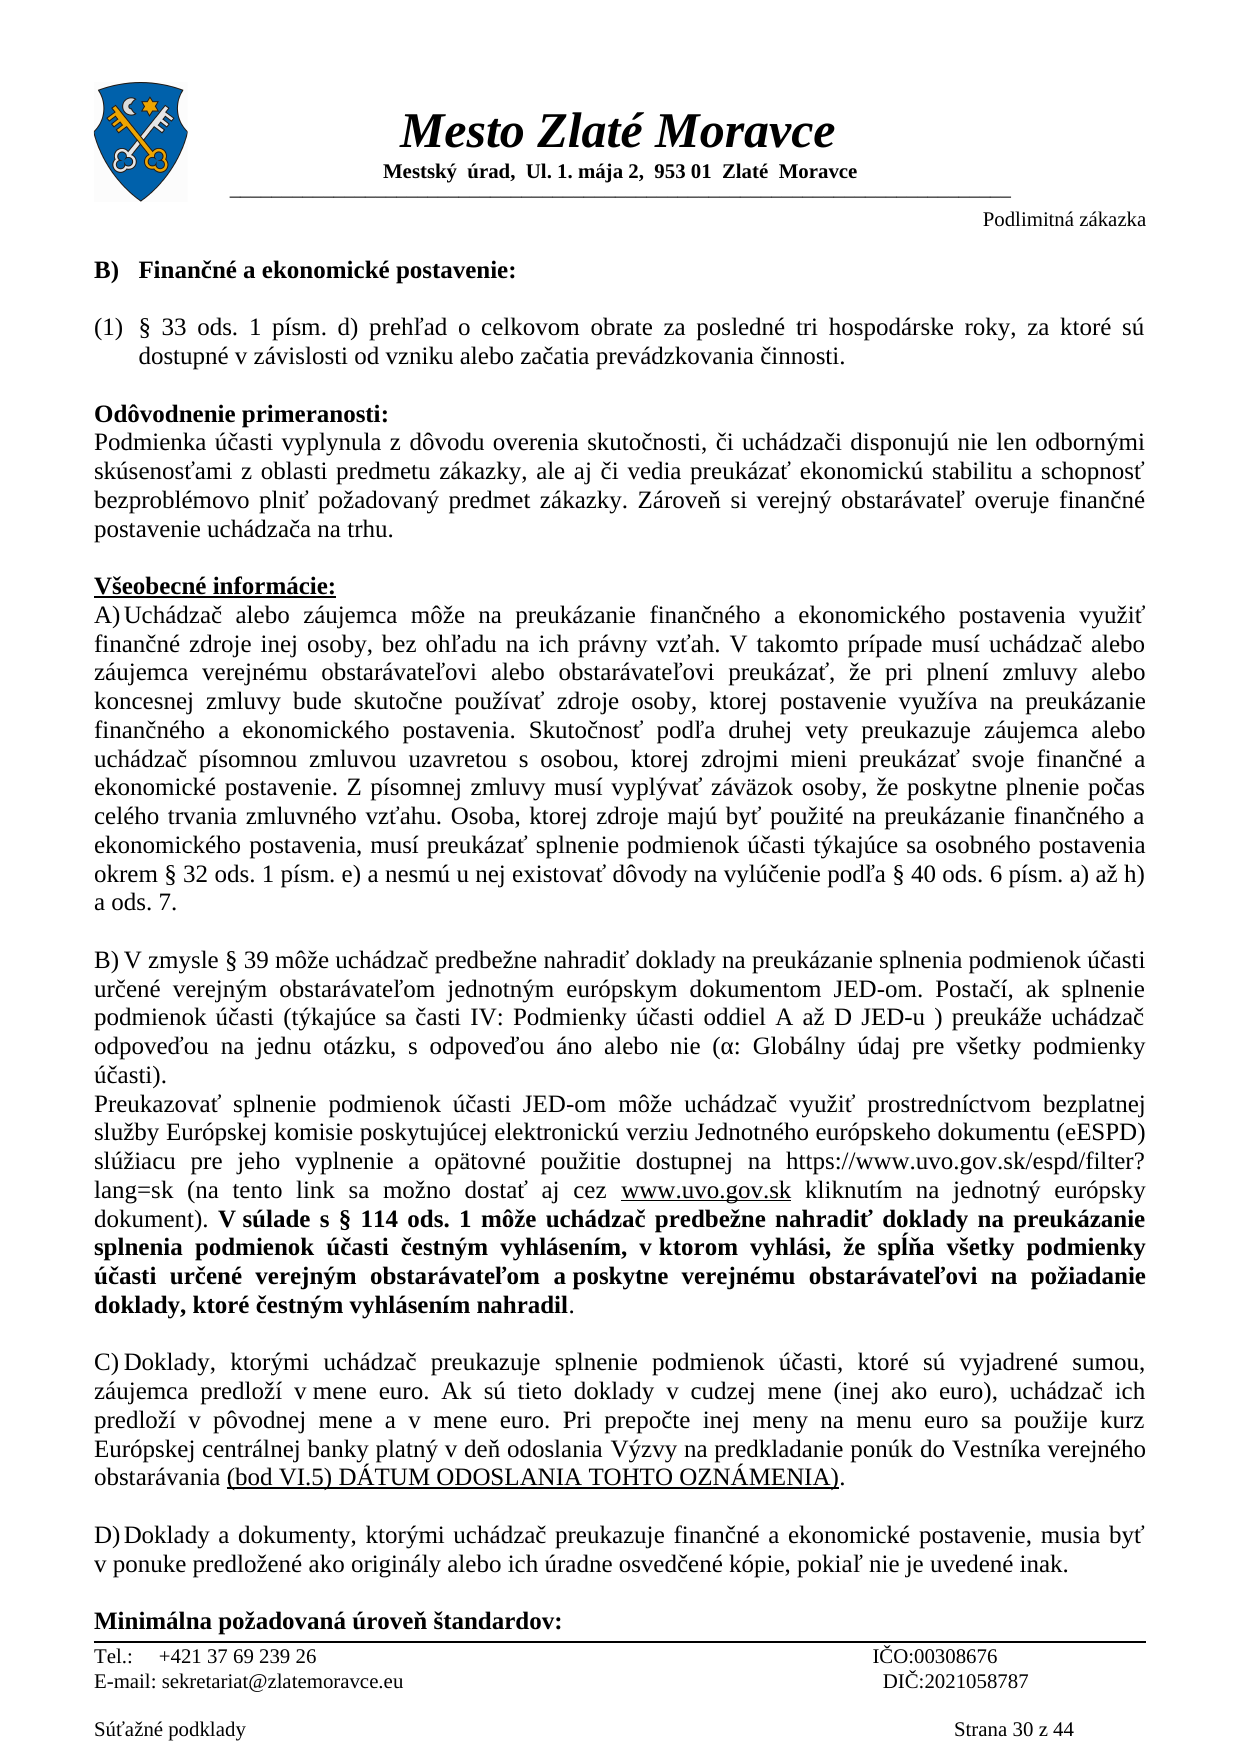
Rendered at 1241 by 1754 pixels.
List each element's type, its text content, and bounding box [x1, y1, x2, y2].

list Uchádzač alebo záujemca môže na preukázanie finančného a ekonomického postavenia využiť finančné zdroje inej osoby, bez ohľadu na ich právny vzťah. V takomto prípade musí uchádzač alebo záujemca verejnému obstarávateľovi alebo obstarávateľovi preukázať, že pri plnení zmluvy alebo koncesnej zmluvy bude skutočne používať zdroje osoby, ktorej postavenie využíva na preukázanie finančného a ekonomického postavenia. Skutočnosť podľa druhej vety preukazuje záujemca alebo uchádzač písomnou zmluvou uzavretou s osobou, ktorej zdrojmi mieni preukázať svoje finančné a ekonomické postavenie. Z písomnej zmluvy musí vyplývať záväzok osoby, že poskytne plnenie počas celého trvania zmluvného vzťahu. Osoba, ktorej zdroje majú byť použité na preukázanie finančného a ekonomického postavenia, musí preukázať splnenie podmienok účasti týkajúce sa osobného postavenia okrem § 32 ods. 1 písm. e) a nesmú u nej existovať dôvody na vylúčenie podľa § 40 ods. 6 písm. a) až h) a ods. 7. [94, 600, 1146, 916]
text Odôvodnenie primeranosti: [94, 399, 1146, 427]
list Finančné a ekonomické postavenie: [94, 255, 1146, 284]
list V zmysle § 39 môže uchádzač predbežne nahradiť doklady na preukázanie splnenia podmienok účasti určené verejným obstarávateľom jednotným európskym dokumentom JED-om. Postačí, ak splnenie podmienok účasti (týkajúce sa časti IV: Podmienky účasti oddiel A až D JED-u ) preukáže uchádzač odpoveďou na jednu otázku, s odpoveďou áno alebo nie (α: Globálny údaj pre všetky podmienky účasti). [94, 945, 1146, 1089]
text Podmienka účasti vyplynula z dôvodu overenia skutočnosti, či uchádzači disponujú nie len odbornými skúsenosťami z oblasti predmetu zákazky, ale aj či vedia preukázať ekonomickú stabilitu a schopnosť bezproblémovo plniť požadovaný predmet zákazky. Zároveň si verejný obstarávateľ overuje finančné postavenie uchádzača na trhu. [94, 427, 1146, 542]
text Všeobecné informácie: [94, 571, 1146, 600]
text Minimálna požadovaná úroveň štandardov: [94, 1606, 1146, 1635]
picture [93, 82, 188, 202]
list § 33 ods. 1 písm. d) prehľad o celkovom obrate za posledné tri hospodárske roky, za ktoré sú dostupné v závislosti od vzniku alebo začatia prevádzkovania činnosti. [94, 312, 1146, 370]
text Preukazovať splnenie podmienok účasti JED-om môže uchádzač využiť prostredníctvom bezplatnej služby Európskej komisie poskytujúcej elektronickú verziu Jednotného európskeho dokumentu (eESPD) slúžiacu pre jeho vyplnenie a opätovné použitie dostupnej na https://www.uvo.gov.sk/espd/filter?lang=sk (na tento link sa možno dostať aj cez www.uvo.gov.sk kliknutím na jednotný európsky dokument). V súlade s § 114 ods. 1 môže uchádzač predbežne nahradiť doklady na preukázanie splnenia podmienok účasti čestným vyhlásením, v ktorom vyhlási, že spĺňa všetky podmienky účasti určené verejným obstarávateľom a poskytne verejnému obstarávateľovi na požiadanie doklady, ktoré čestným vyhlásením nahradil. [94, 1089, 1146, 1319]
list Doklady, ktorými uchádzač preukazuje splnenie podmienok účasti, ktoré sú vyjadrené sumou, záujemca predloží v mene euro. Ak sú tieto doklady v cudzej mene (inej ako euro), uchádzač ich predloží v pôvodnej mene a v mene euro. Pri prepočte inej meny na menu euro sa použije kurz Európskej centrálnej banky platný v deň odoslania Výzvy na predkladanie ponúk do Vestníka verejného obstarávania (bod VI.5) DÁTUM ODOSLANIA TOHTO OZNÁMENIA). [94, 1347, 1146, 1491]
list Doklady a dokumenty, ktorými uchádzač preukazuje finančné a ekonomické postavenie, musia byť v ponuke predložené ako originály alebo ich úradne osvedčené kópie, pokiaľ nie je uvedené inak. [94, 1520, 1146, 1577]
